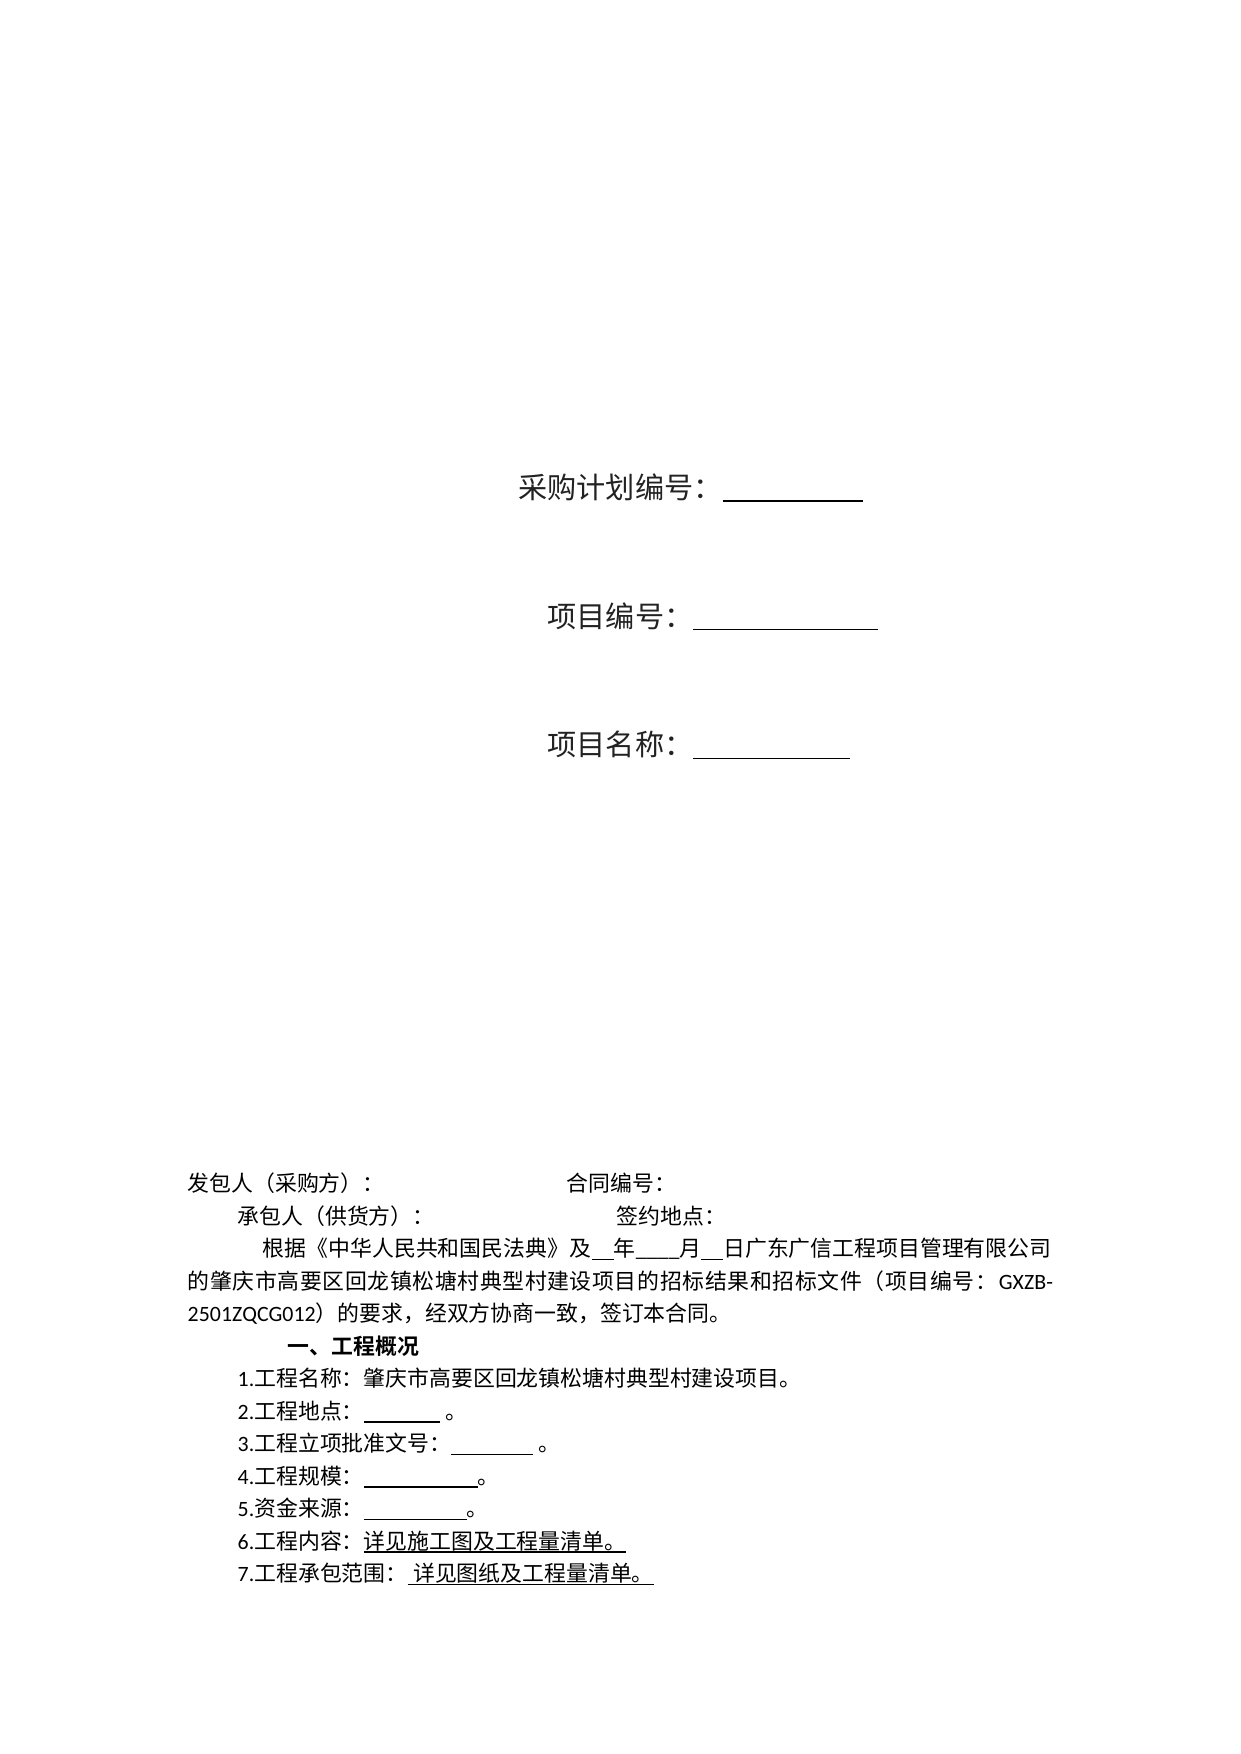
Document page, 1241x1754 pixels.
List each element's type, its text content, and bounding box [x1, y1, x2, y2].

text 1.工程名称：肇庆市高要区回龙镇松塘村典型村建设项目。 [187, 1362, 1053, 1394]
text 项目名称： [187, 712, 1053, 777]
text 发包人（采购方）： 合同编号： [187, 1167, 1053, 1199]
text 3.工程立项批准文号： 。 [187, 1427, 1053, 1459]
text 7.工程承包范围： 详见图纸及工程量清单。 [187, 1557, 1053, 1589]
text 采购计划编号： [187, 454, 1053, 519]
text 一、工程概况 [237, 1329, 1053, 1362]
text 2.工程地点： 。 [187, 1394, 1053, 1427]
text 根据《中华人民共和国民法典》及 年____月 日广东广信工程项目管理有限公司的肇庆市高要区回龙镇松塘村典型村建设项目的招标结果和招标文件（项目编号：GXZB-2501ZQCG012）的要求，经双方协商一致，签订本合同。 [187, 1232, 1053, 1329]
text 6.工程内容：详见施工图及工程量清单。 [187, 1524, 1053, 1557]
text 5.资金来源： 。 [187, 1492, 1053, 1524]
text 4.工程规模： 。 [187, 1459, 1053, 1492]
text 项目编号： [187, 583, 1053, 648]
text 承包人（供货方）： 签约地点： [187, 1199, 1053, 1232]
